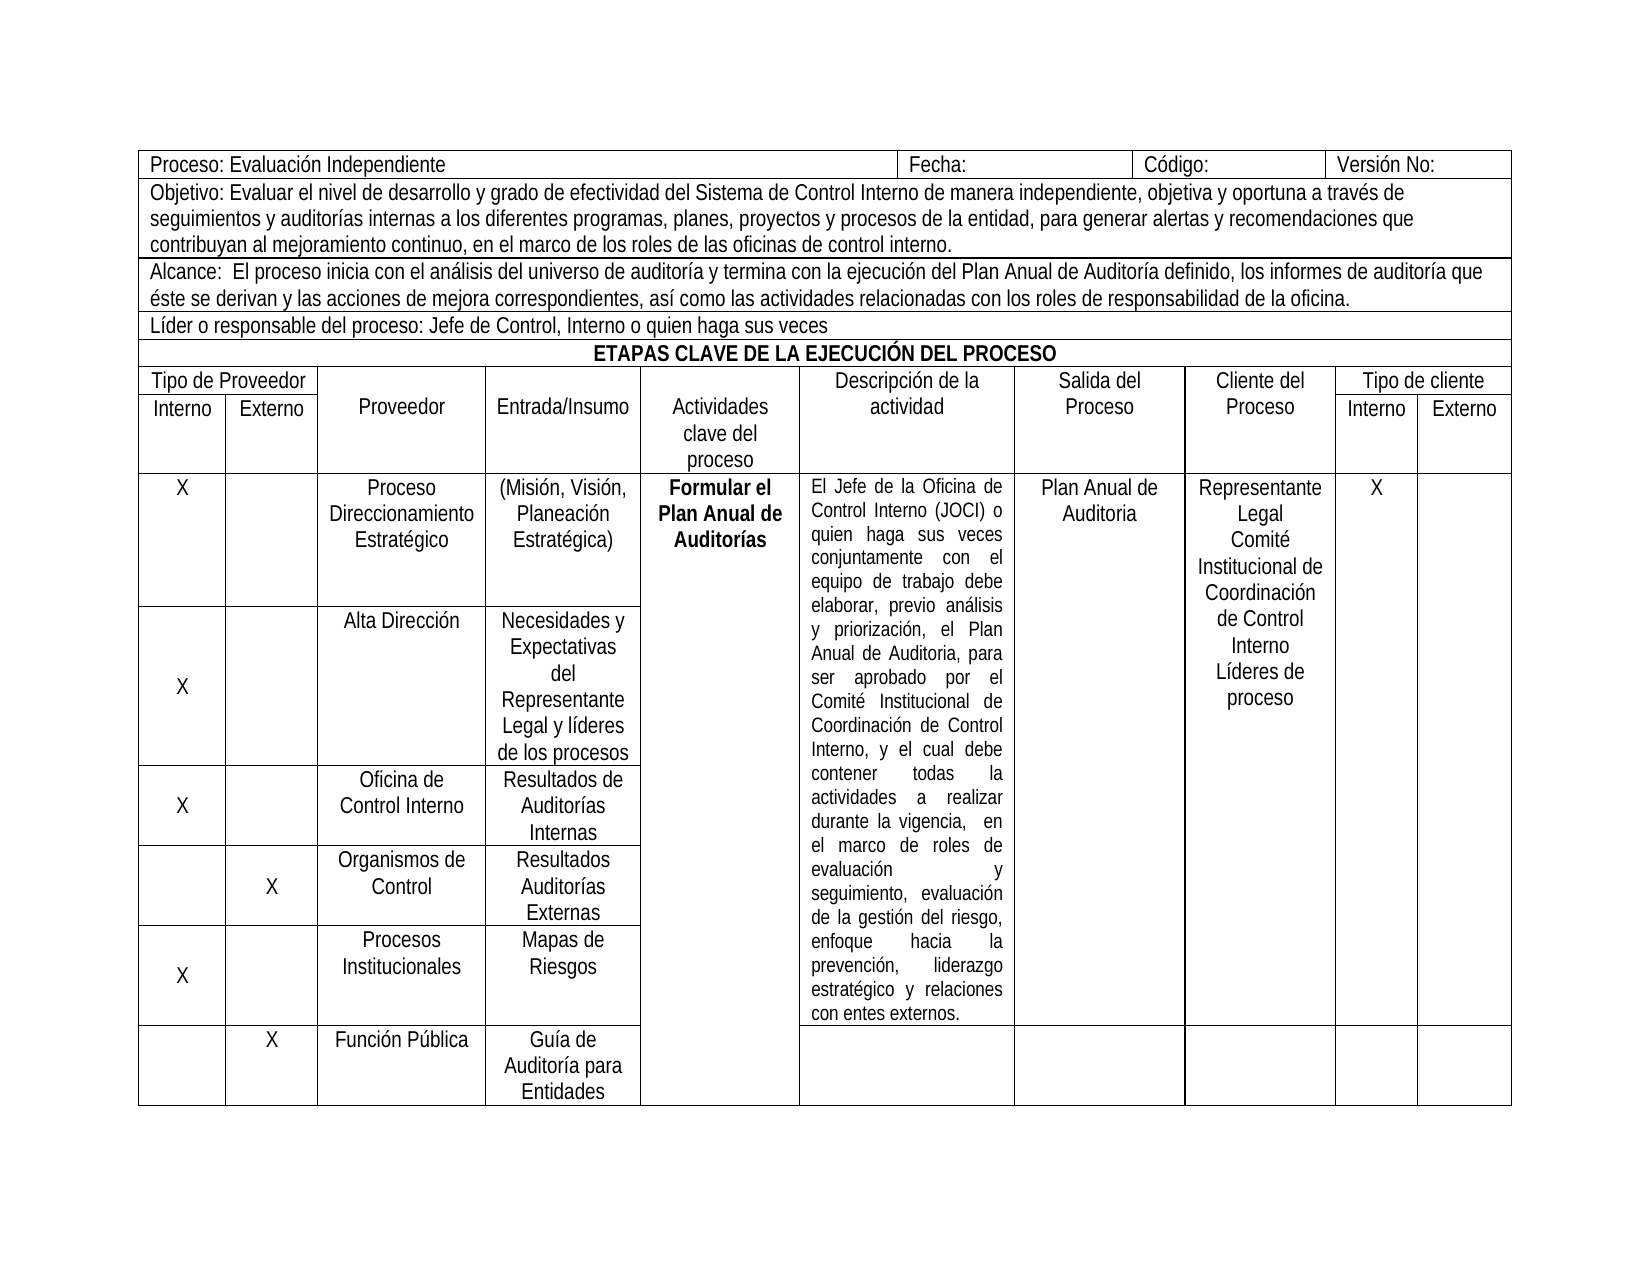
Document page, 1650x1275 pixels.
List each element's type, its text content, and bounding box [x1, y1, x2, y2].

table_cell Líder o responsable del proceso: Jefe de Control, Interno o quien haga sus veces [139, 312, 1511, 339]
table_cell Organismos de Control [318, 846, 485, 925]
table_cell X [139, 607, 225, 765]
table_cell Procesos Institucionales [318, 926, 485, 1024]
table_cell [226, 766, 317, 845]
table_cell Salida del Proceso [1015, 367, 1184, 472]
table_header Proceso: Evaluación Independiente [139, 151, 897, 177]
table_cell Oficina de Control Interno [318, 766, 485, 845]
table_cell Tipo de Proveedor [139, 367, 317, 393]
table_cell Plan Anual de Auditoria [1015, 474, 1184, 1024]
table_cell Formular el Plan Anual de Auditorías [641, 474, 799, 1105]
table_cell [139, 846, 225, 925]
table_cell X [139, 766, 225, 845]
table_cell [1418, 474, 1511, 1024]
table_cell [139, 1026, 225, 1105]
table_cell [1186, 1026, 1335, 1105]
table_cell Actividades clave del proceso [641, 367, 799, 472]
table_cell [226, 607, 317, 765]
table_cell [486, 1026, 640, 1105]
table_cell Mapas de Riesgos [486, 926, 640, 1024]
table_cell [800, 1026, 1014, 1105]
table_cell Tipo de cliente [1336, 367, 1511, 393]
table_cell Externo [226, 395, 317, 472]
table_header Fecha: [898, 151, 1132, 177]
table_cell Interno [139, 395, 225, 472]
table_cell [1336, 1026, 1417, 1105]
table_cell Alta Dirección [318, 607, 485, 765]
table_cell [226, 926, 317, 1024]
table_cell Cliente del Proceso [1186, 367, 1335, 472]
table_cell ETAPAS CLAVE DE LA EJECUCIÓN DEL PROCESO [139, 340, 1511, 366]
table_cell Descripción de la actividad [800, 367, 1014, 472]
table_cell X [139, 926, 225, 1024]
table_cell Externo [1418, 395, 1511, 472]
table_cell X [226, 846, 317, 925]
table_cell Resultados de Auditorías Internas [486, 766, 640, 845]
table_cell [226, 474, 317, 606]
table_cell Alcance: El proceso inicia con el análisis del universo de auditoría y termina con la ejecución del Plan Anual de Auditoría definido, los informes de auditoría que éste se derivan y las acciones de mejora correspondientes, así como las actividades relacionadas con los roles de responsabilidad de la oficina. [139, 259, 1511, 311]
table_cell Función Pública [318, 1026, 485, 1105]
table_cell El Jefe de la Oficina de Control Interno (JOCI) o quien haga sus veces conjuntamente con el equipo de trabajo debe elaborar, previo análisis y priorización, el Plan Anual de Auditoria, para ser aprobado por el Comité Institucional de Coordinación de Control Interno, y el cual debe contener todas la actividades a realizar durante la vigencia, en el marco de roles de evaluación y seguimiento, evaluación de la gestión del riesgo, enfoque hacia la prevención, liderazgo estratégico y relaciones con entes externos. [800, 474, 1014, 1024]
table_cell X [1336, 474, 1417, 1024]
table_cell X [139, 474, 225, 606]
table_cell Proveedor [318, 367, 485, 472]
table_cell Objetivo: Evaluar el nivel de desarrollo y grado de efectividad del Sistema de Control Interno de manera independiente, objetiva y oportuna a través de seguimientos y auditorías internas a los diferentes programas, planes, proyectos y procesos de la entidad, para generar alertas y recomendaciones que contribuyan al mejoramiento continuo, en el marco de los roles de las oficinas de control interno. [139, 179, 1511, 257]
table_cell Entrada/Insumo [486, 367, 640, 472]
table_header Versión No: [1326, 151, 1511, 177]
table_cell Proceso Direccionamiento Estratégico [318, 474, 485, 606]
table_header Código: [1133, 151, 1325, 177]
table_cell X [226, 1026, 317, 1105]
table_cell Interno [1336, 395, 1417, 472]
table_cell [1418, 1026, 1511, 1105]
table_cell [1186, 474, 1335, 1024]
table_cell Resultados Auditorías Externas [486, 846, 640, 925]
table_cell (Misión, Visión, Planeación Estratégica) [486, 474, 640, 606]
table_cell [1015, 1026, 1184, 1105]
table_cell Necesidades y Expectativas del Representante Legal y líderes de los procesos [486, 607, 640, 765]
